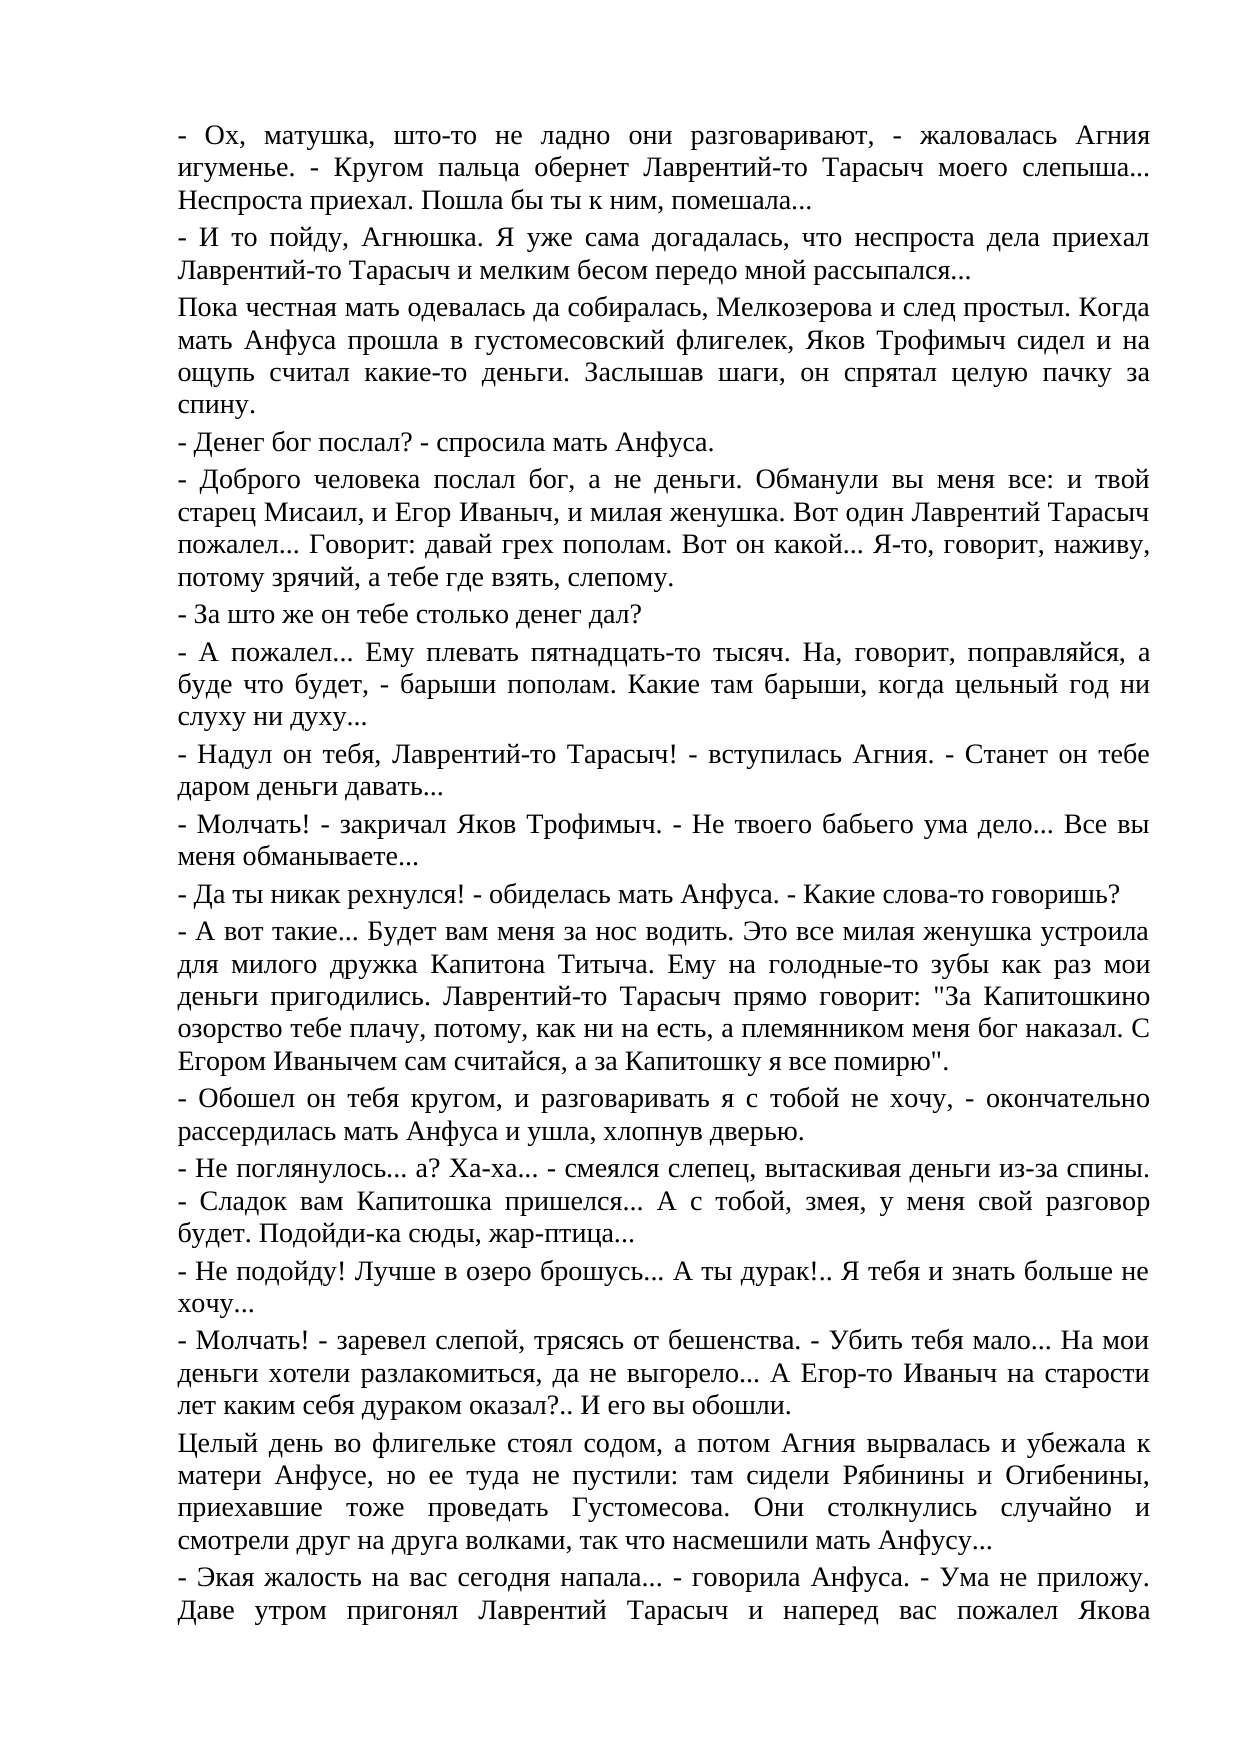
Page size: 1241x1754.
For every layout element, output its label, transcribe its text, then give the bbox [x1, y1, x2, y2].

text - Надул он тебя, Лаврентий-то Тарасыч! - вступилась Агния. - Станет он тебе даром деньги давать... [177, 737, 1152, 802]
text - А вот такие... Будет вам меня за нос водить. Это все милая женушка устроила для милого дружка Капитона Титыча. Ему на голодные-то зубы как раз мои деньги пригодились. Лаврентий-то Тарасыч прямо говорит: "За Капитошкино озорство тебе плачу, потому, как ни на есть, а племянником меня бог наказал. С Егором Иванычем сам считайся, а за Капитошку я все помирю". [177, 914, 1152, 1076]
text - А пожалел... Ему плевать пятнадцать-то тысяч. На, говорит, поправляйся, а буде что будет, - барыши пополам. Какие там барыши, когда цельный год ни слуху ни духу... [177, 635, 1152, 732]
text - Молчать! - закричал Яков Трофимыч. - Не твоего бабьего ума дело... Все вы меня обманываете... [177, 807, 1152, 872]
text - Да ты никак рехнулся! - обиделась мать Анфуса. - Какие слова-то говоришь? [177, 877, 1152, 909]
text - Денег бог послал? - спросила мать Анфуса. [177, 425, 1152, 457]
text - Не поглянулось... а? Ха-ха... - смеялся слепец, вытаскивая деньги из-за спины. - Сладок вам Капитошка пришелся... А с тобой, змея, у меня свой разговор будет. Подойди-ка сюды, жар-птица... [177, 1151, 1152, 1248]
text - И то пойду, Агнюшка. Я уже сама догадалась, что неспроста дела приехал Лаврентий-то Тарасыч и мелким бесом передо мной рассыпался... [177, 220, 1152, 285]
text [177, 1560, 1152, 1625]
text - Обошел он тебя кругом, и разговаривать я с тобой не хочу, - окончательно рассердилась мать Анфуса и ушла, хлопнув дверью. [177, 1081, 1152, 1146]
text - Доброго человека послал бог, а не деньги. Обманули вы меня все: и твой старец Мисаил, и Егор Иваныч, и милая женушка. Вот один Лаврентий Тарасыч пожалел... Говорит: давай грех пополам. Вот он какой... Я-то, говорит, наживу, потому зрячий, а тебе где взять, слепому. [177, 462, 1152, 592]
text - Не подойду! Лучше в озеро брошусь... А ты дурак!.. Я тебя и знать больше не хочу... [177, 1253, 1152, 1318]
text - Молчать! - заревел слепой, трясясь от бешенства. - Убить тебя мало... На мои деньги хотели разлакомиться, да не выгорело... А Егор-то Иваныч на старости лет каким себя дураком оказал?.. И его вы обошли. [177, 1323, 1152, 1421]
text Целый день во флигельке стоял содом, а потом Агния вырвалась и убежала к матери Анфусе, но ее туда не пустили: там сидели Рябинины и Огибенины, приехавшие тоже проведать Густомесова. Они столкнулись случайно и смотрели друг на друга волками, так что насмешили мать Анфусу... [177, 1426, 1152, 1555]
text - Ох, матушка, што-то не ладно они разговаривают, - жаловалась Агния игуменье. - Кругом пальца обернет Лаврентий-то Тарасыч моего слепыша... Неспроста приехал. Пошла бы ты к ним, помешала... [177, 118, 1152, 215]
text Пока честная мать одевалась да собиралась, Мелкозерова и след простыл. Когда мать Анфуса прошла в густомесовский флигелек, Яков Трофимыч сидел и на ощупь считал какие-то деньги. Заслышав шаги, он спрятал целую пачку за спину. [177, 290, 1152, 420]
text - За што же он тебе столько денег дал? [177, 597, 1152, 629]
